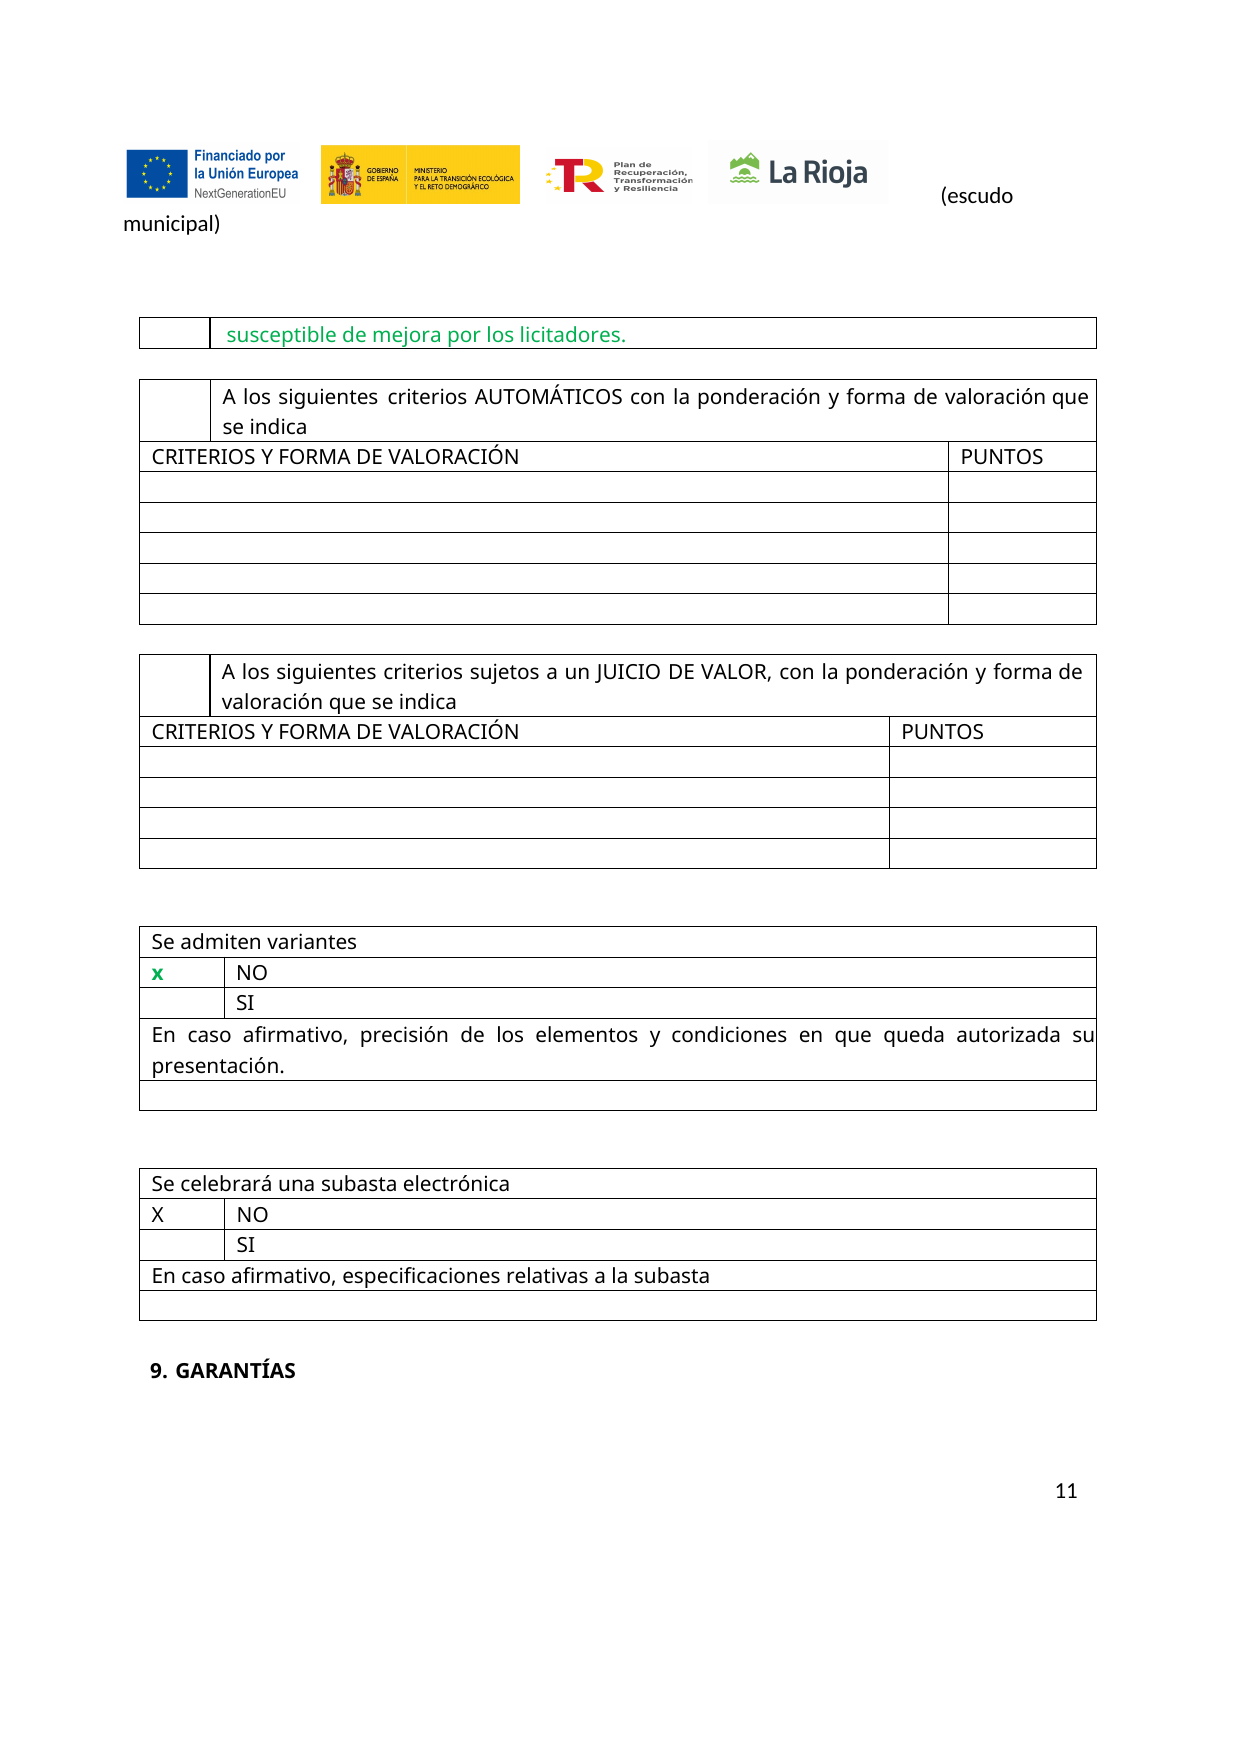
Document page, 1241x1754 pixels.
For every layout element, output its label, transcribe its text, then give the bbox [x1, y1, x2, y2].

table_cell [140, 472, 948, 502]
table_cell [140, 988, 224, 1018]
table_cell [140, 564, 948, 593]
table_cell [140, 594, 948, 624]
table_cell SI [225, 988, 1096, 1018]
table_cell [140, 503, 948, 532]
table_cell [140, 533, 948, 563]
table_cell [140, 747, 889, 777]
table_header [140, 318, 209, 348]
table_header [140, 380, 210, 441]
table_cell [890, 747, 1096, 777]
table_cell CRITERIOS Y FORMA DE VALORACIÓN [140, 717, 889, 746]
table_cell [949, 594, 1096, 624]
table_cell [140, 839, 889, 868]
table_cell [890, 808, 1096, 838]
table_header A los siguientes criterios AUTOMÁTICOS con la ponderación y forma de valoración que se indica [211, 380, 1096, 441]
table_cell En caso afirmativo, precisión de los elementos y condiciones en que queda autorizada su presentación. [140, 1019, 1096, 1079]
table_cell [140, 1291, 1096, 1320]
table_cell X [140, 1199, 224, 1229]
table_cell [890, 778, 1096, 807]
table_cell SI [225, 1230, 1096, 1259]
table_header [140, 655, 209, 716]
table_cell En caso afirmativo, especificaciones relativas a la subasta [140, 1261, 1096, 1290]
table_cell [140, 778, 889, 807]
table_header Se admiten variantes [140, 927, 1096, 957]
list GARANTÍAS [150, 1356, 1077, 1385]
table_cell [140, 1081, 1096, 1110]
table_header A los siguientes criterios sujetos a un JUICIO DE VALOR, con la ponderación y forma de valoración que se indica [211, 655, 1096, 716]
table_cell [949, 533, 1096, 563]
picture [545, 147, 693, 204]
table_cell [890, 839, 1096, 868]
table_cell PUNTOS [949, 442, 1096, 471]
picture [708, 140, 889, 204]
picture [122, 142, 301, 204]
table_cell [949, 564, 1096, 593]
table_cell [949, 472, 1096, 502]
table_cell NO [225, 1199, 1096, 1229]
table_cell CRITERIOS Y FORMA DE VALORACIÓN [140, 442, 948, 471]
table_header Se celebrará una subasta electrónica [140, 1169, 1096, 1198]
table_cell [140, 1230, 224, 1259]
table_cell x [140, 958, 224, 987]
table_cell [949, 503, 1096, 532]
picture [321, 145, 520, 204]
table_cell PUNTOS [890, 717, 1096, 746]
table_cell [140, 808, 889, 838]
table_cell NO [225, 958, 1096, 987]
